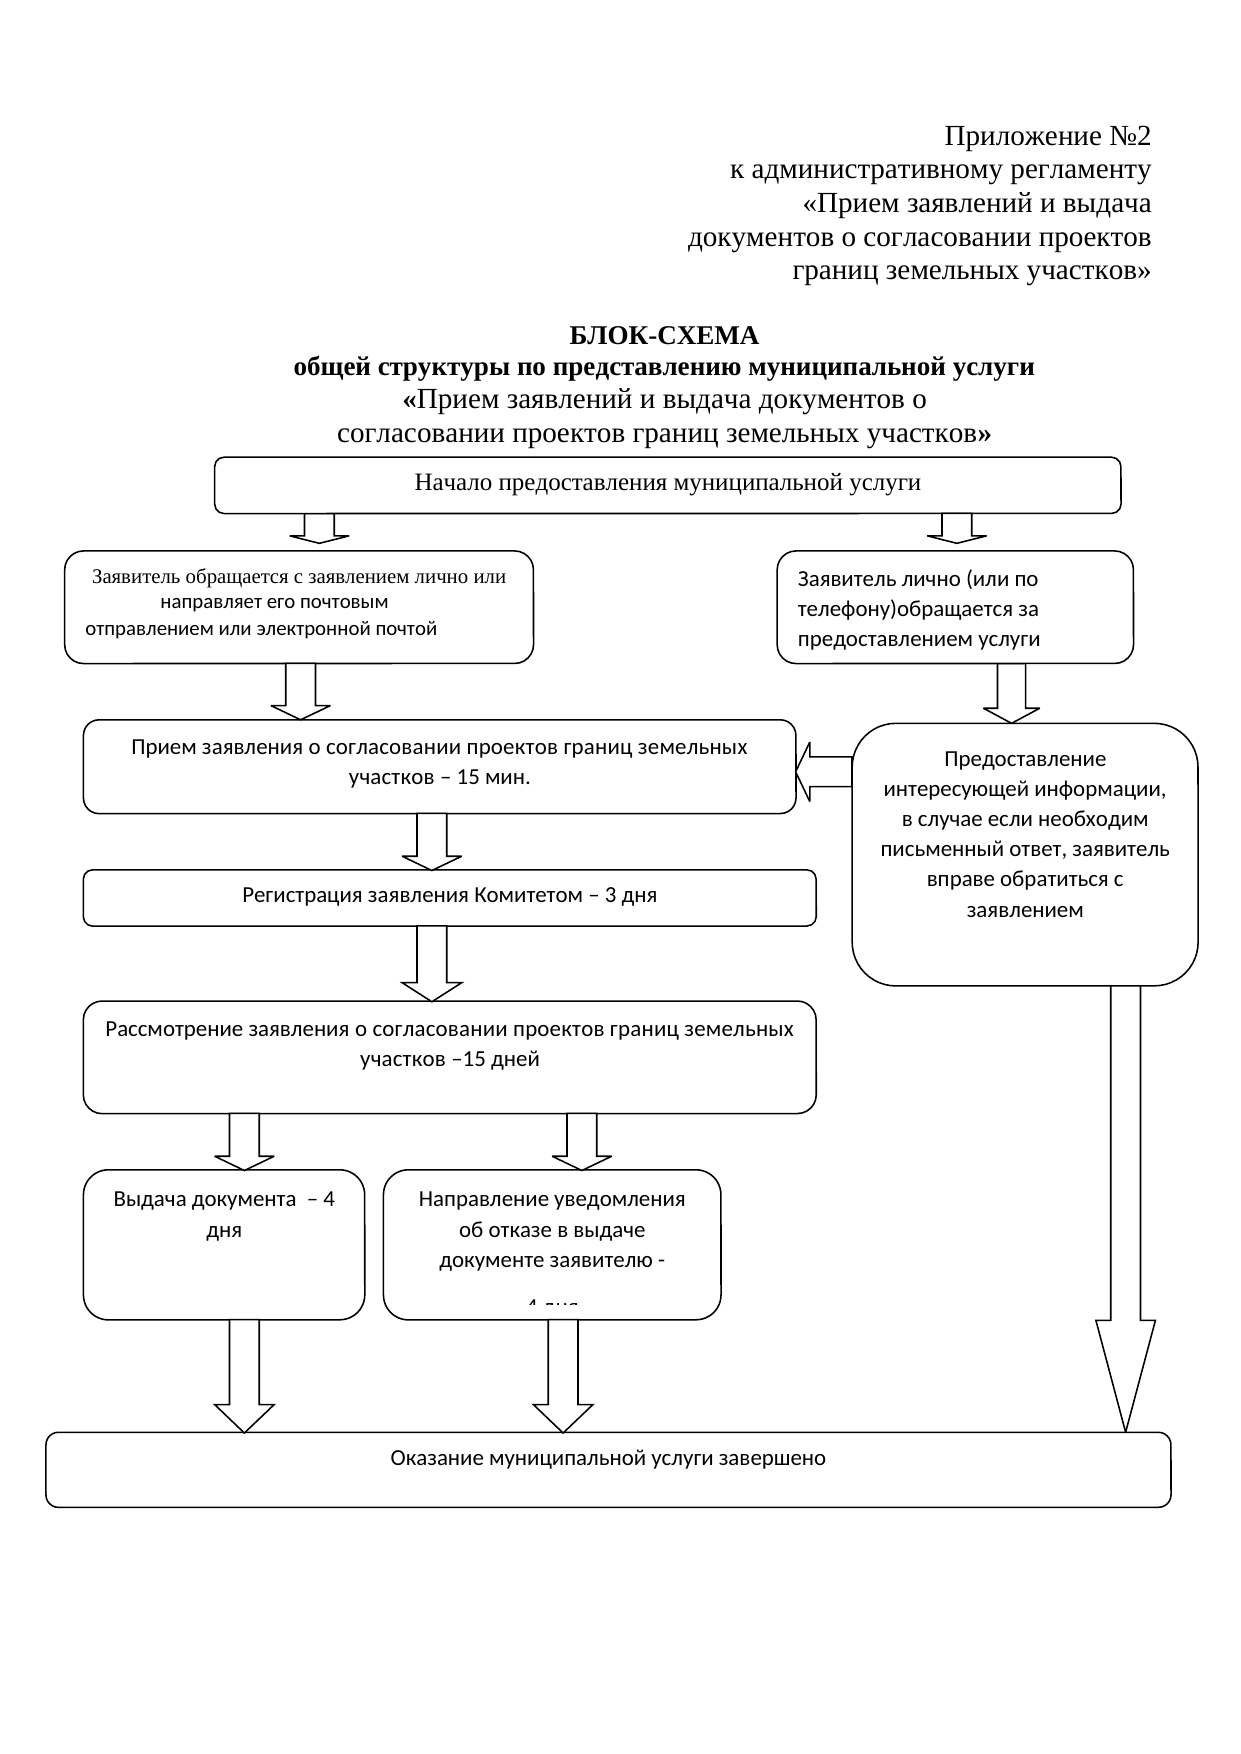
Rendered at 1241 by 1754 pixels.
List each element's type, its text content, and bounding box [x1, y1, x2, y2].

text Приложение №2 [177, 118, 1152, 152]
text «Прием заявлений и выдача документов о [177, 382, 1152, 415]
text согласовании проектов границ земельных участков» [177, 415, 1152, 449]
text к административному регламенту [177, 152, 1152, 185]
text «Прием заявлений и выдача [177, 185, 1152, 219]
text границ земельных участков» [177, 252, 1152, 286]
text БЛОК-СХЕМА [177, 319, 1152, 351]
text документов о согласовании проектов [177, 219, 1152, 252]
text общей структуры по представлению муниципальной услуги [177, 351, 1152, 382]
